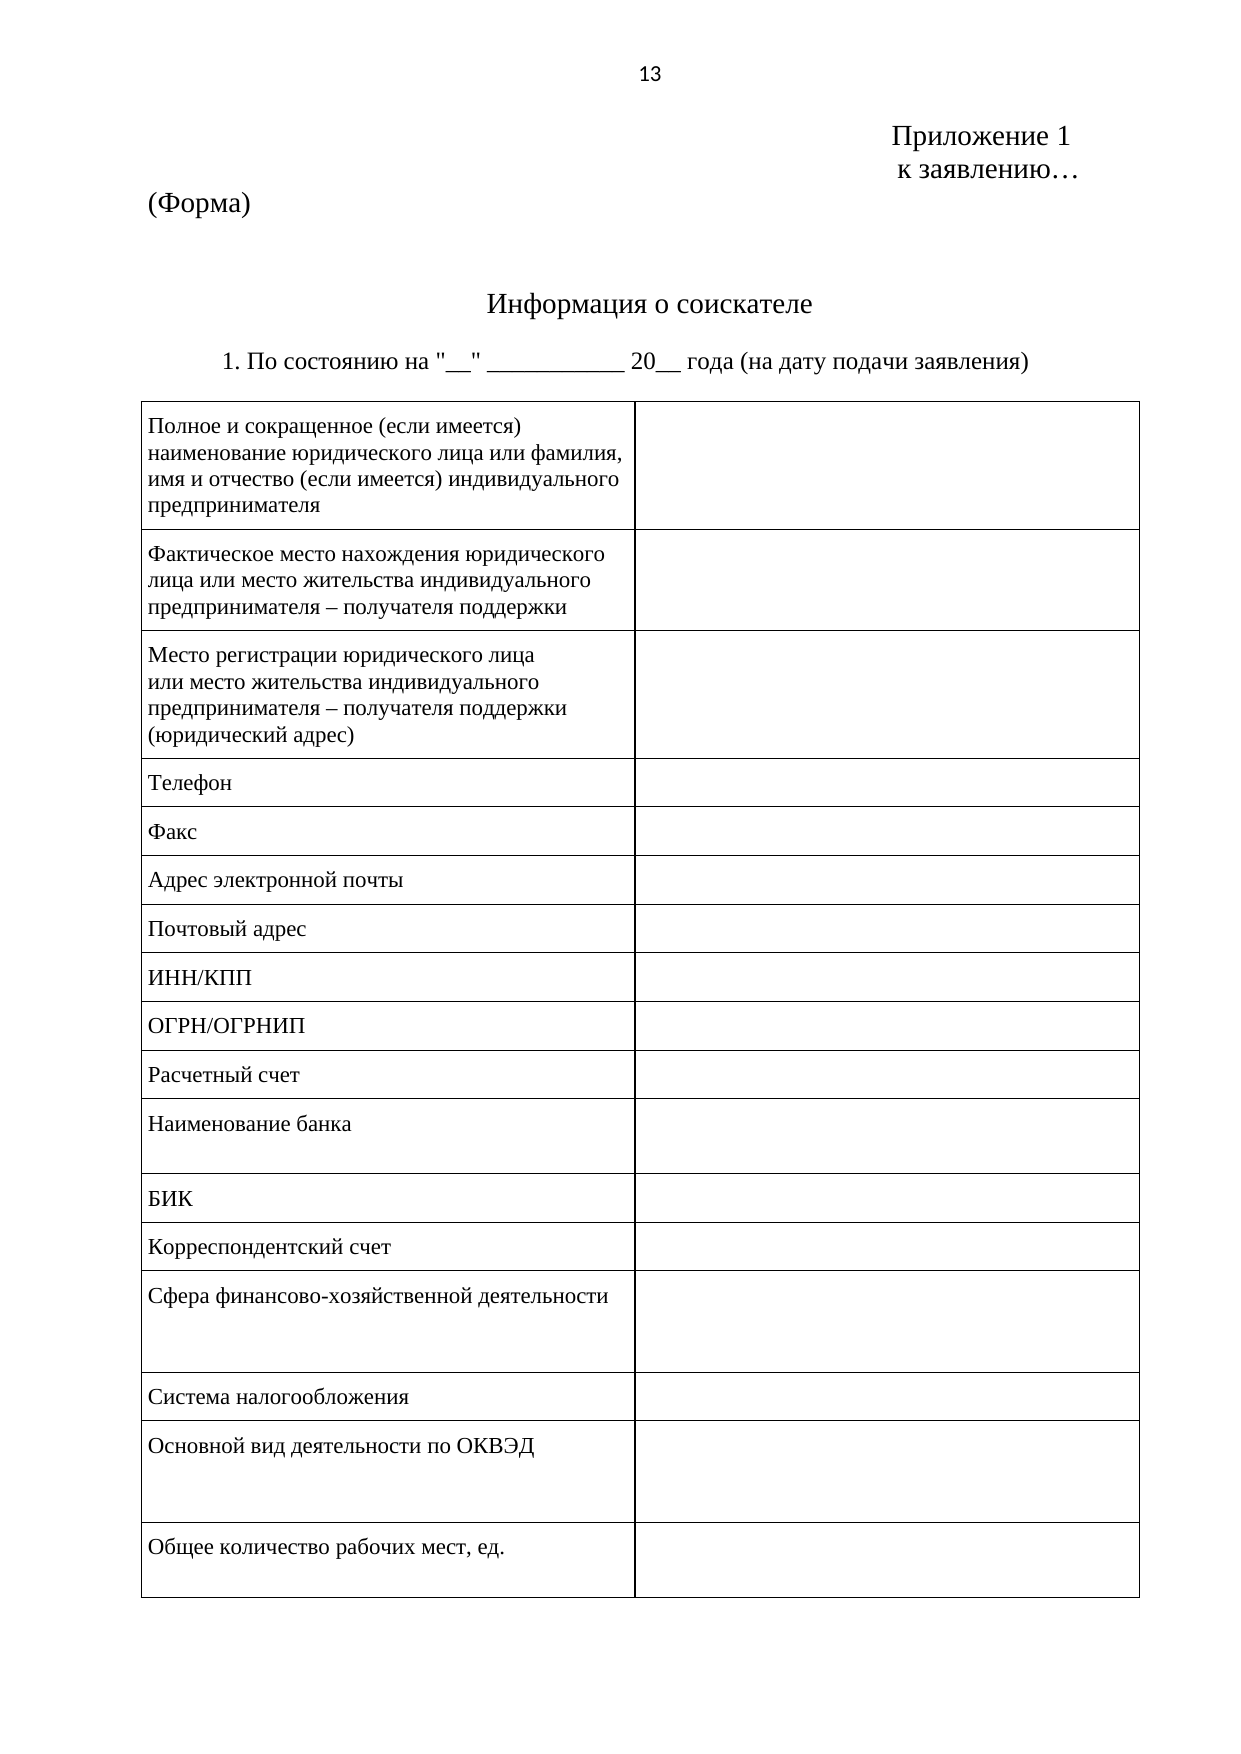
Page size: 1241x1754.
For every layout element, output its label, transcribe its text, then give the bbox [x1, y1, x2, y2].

text 1. По состоянию на "__" ___________ 20__ года (на дату подачи заявления) [148, 346, 1152, 374]
table_cell Место регистрации юридического лица или место жительства индивидуального предпринимателя – получателя поддержки (юридический адрес) [142, 631, 634, 758]
text Информация о соискателе [148, 286, 1152, 319]
table_cell [636, 807, 1139, 855]
table_cell [636, 953, 1139, 1001]
table_cell Телефон [142, 759, 634, 806]
table_cell [636, 1174, 1139, 1222]
table_cell Расчетный счет [142, 1051, 634, 1098]
table_cell Система налогообложения [142, 1373, 634, 1420]
table_cell Факс [142, 807, 634, 855]
table_cell [636, 905, 1139, 952]
table_cell Фактическое место нахождения юридического лица или место жительства индивидуального предпринимателя – получателя поддержки [142, 530, 634, 630]
table_cell [636, 856, 1139, 903]
text к заявлению… [148, 152, 1152, 185]
table_cell Адрес электронной почты [142, 856, 634, 903]
table_cell Наименование банка [142, 1099, 634, 1173]
table_cell [636, 1051, 1139, 1098]
table_header [636, 402, 1139, 528]
table_cell ОГРН/ОГРНИП [142, 1002, 634, 1049]
table_cell ИНН/КПП [142, 953, 634, 1001]
table_cell Корреспондентский счет [142, 1223, 634, 1270]
table_cell [636, 1271, 1139, 1372]
table_cell Общее количество рабочих мест, ед. [142, 1523, 634, 1597]
table_cell [636, 759, 1139, 806]
table_cell Основной вид деятельности по ОКВЭД [142, 1421, 634, 1522]
table_cell [636, 1099, 1139, 1173]
text Приложение 1 [148, 118, 1152, 152]
table_cell [636, 1523, 1139, 1597]
table_cell [636, 631, 1139, 758]
table_cell [636, 530, 1139, 630]
table_cell [636, 1002, 1139, 1049]
table_cell [636, 1421, 1139, 1522]
text (Форма) [148, 185, 1152, 219]
table_header Полное и сокращенное (если имеется) наименование юридического лица или фамилия, имя и отчество (если имеется) индивидуального предпринимателя [142, 402, 634, 528]
table_cell [636, 1223, 1139, 1270]
table_cell Сфера финансово-хозяйственной деятельности [142, 1271, 634, 1372]
table_cell Почтовый адрес [142, 905, 634, 952]
table_cell [636, 1373, 1139, 1420]
table_cell БИК [142, 1174, 634, 1222]
